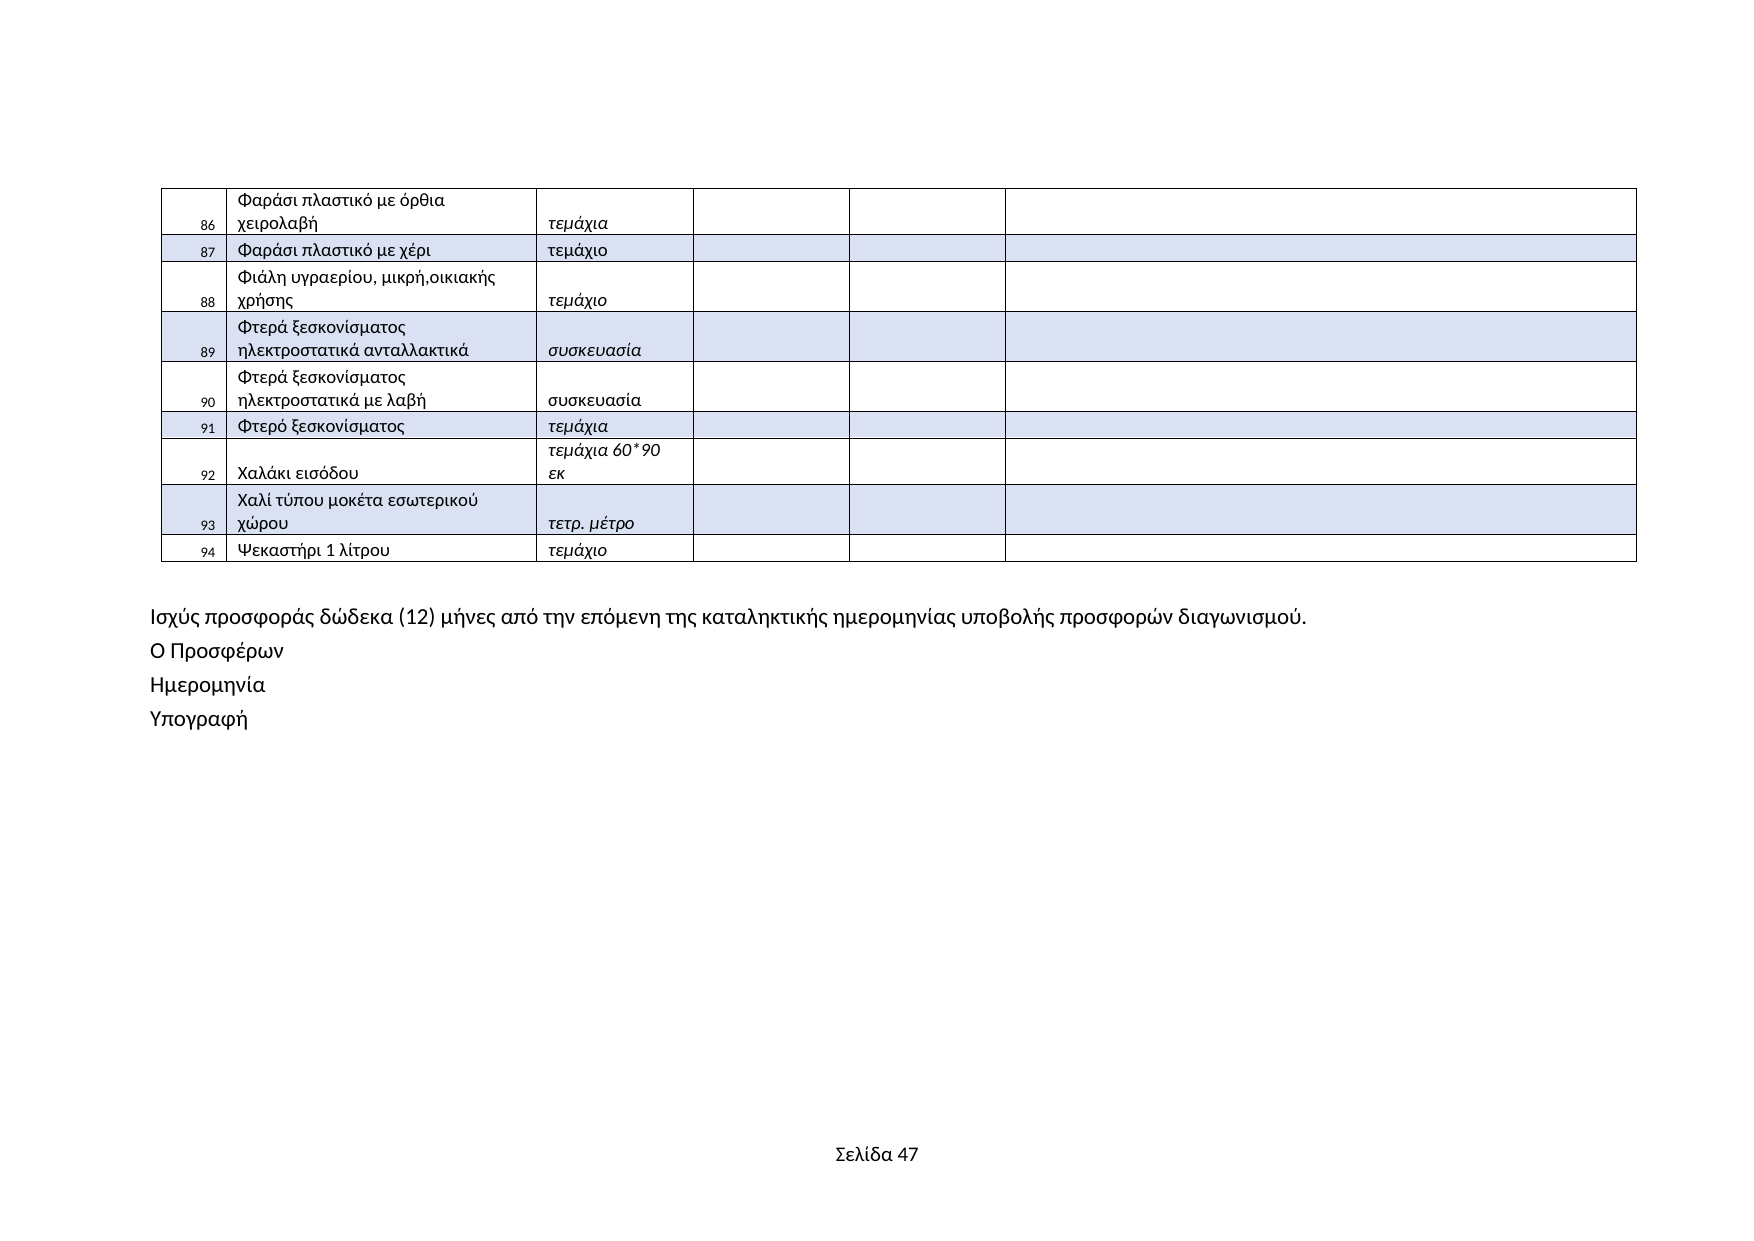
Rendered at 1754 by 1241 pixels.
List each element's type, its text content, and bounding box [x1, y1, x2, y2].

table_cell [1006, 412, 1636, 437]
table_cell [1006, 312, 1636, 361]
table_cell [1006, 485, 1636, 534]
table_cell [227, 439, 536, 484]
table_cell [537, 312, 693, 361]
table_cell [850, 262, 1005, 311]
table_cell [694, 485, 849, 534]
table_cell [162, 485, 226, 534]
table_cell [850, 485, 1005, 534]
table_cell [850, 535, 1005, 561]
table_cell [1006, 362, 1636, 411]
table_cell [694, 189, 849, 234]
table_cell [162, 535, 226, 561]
text Υπογραφή [150, 704, 1604, 732]
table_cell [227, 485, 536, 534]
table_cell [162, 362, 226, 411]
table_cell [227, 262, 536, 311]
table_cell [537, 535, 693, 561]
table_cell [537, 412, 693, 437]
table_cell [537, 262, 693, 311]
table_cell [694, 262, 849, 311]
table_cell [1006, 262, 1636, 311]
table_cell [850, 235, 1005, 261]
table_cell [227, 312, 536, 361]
text Ο Προσφέρων [150, 636, 1604, 664]
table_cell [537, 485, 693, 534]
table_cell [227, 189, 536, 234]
text Ημερομηνία [150, 670, 1604, 698]
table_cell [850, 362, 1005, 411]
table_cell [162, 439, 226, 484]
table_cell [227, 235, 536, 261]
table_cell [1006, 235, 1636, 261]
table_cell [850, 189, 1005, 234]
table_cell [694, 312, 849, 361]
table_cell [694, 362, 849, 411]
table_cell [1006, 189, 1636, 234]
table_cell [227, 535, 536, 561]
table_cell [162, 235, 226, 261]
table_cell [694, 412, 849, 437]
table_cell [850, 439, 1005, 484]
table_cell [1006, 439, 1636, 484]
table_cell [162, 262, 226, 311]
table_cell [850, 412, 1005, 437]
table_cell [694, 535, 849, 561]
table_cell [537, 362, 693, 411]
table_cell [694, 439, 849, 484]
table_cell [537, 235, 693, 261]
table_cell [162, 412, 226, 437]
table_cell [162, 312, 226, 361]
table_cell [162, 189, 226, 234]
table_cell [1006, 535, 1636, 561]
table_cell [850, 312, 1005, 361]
text Ισχύς προσφοράς δώδεκα (12) μήνες από την επόμενη της καταληκτικής ημερομηνίας υποβολής προσφορών διαγωνισμού. [150, 602, 1604, 630]
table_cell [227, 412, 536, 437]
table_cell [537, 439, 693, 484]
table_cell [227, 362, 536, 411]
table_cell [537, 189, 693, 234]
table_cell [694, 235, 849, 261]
